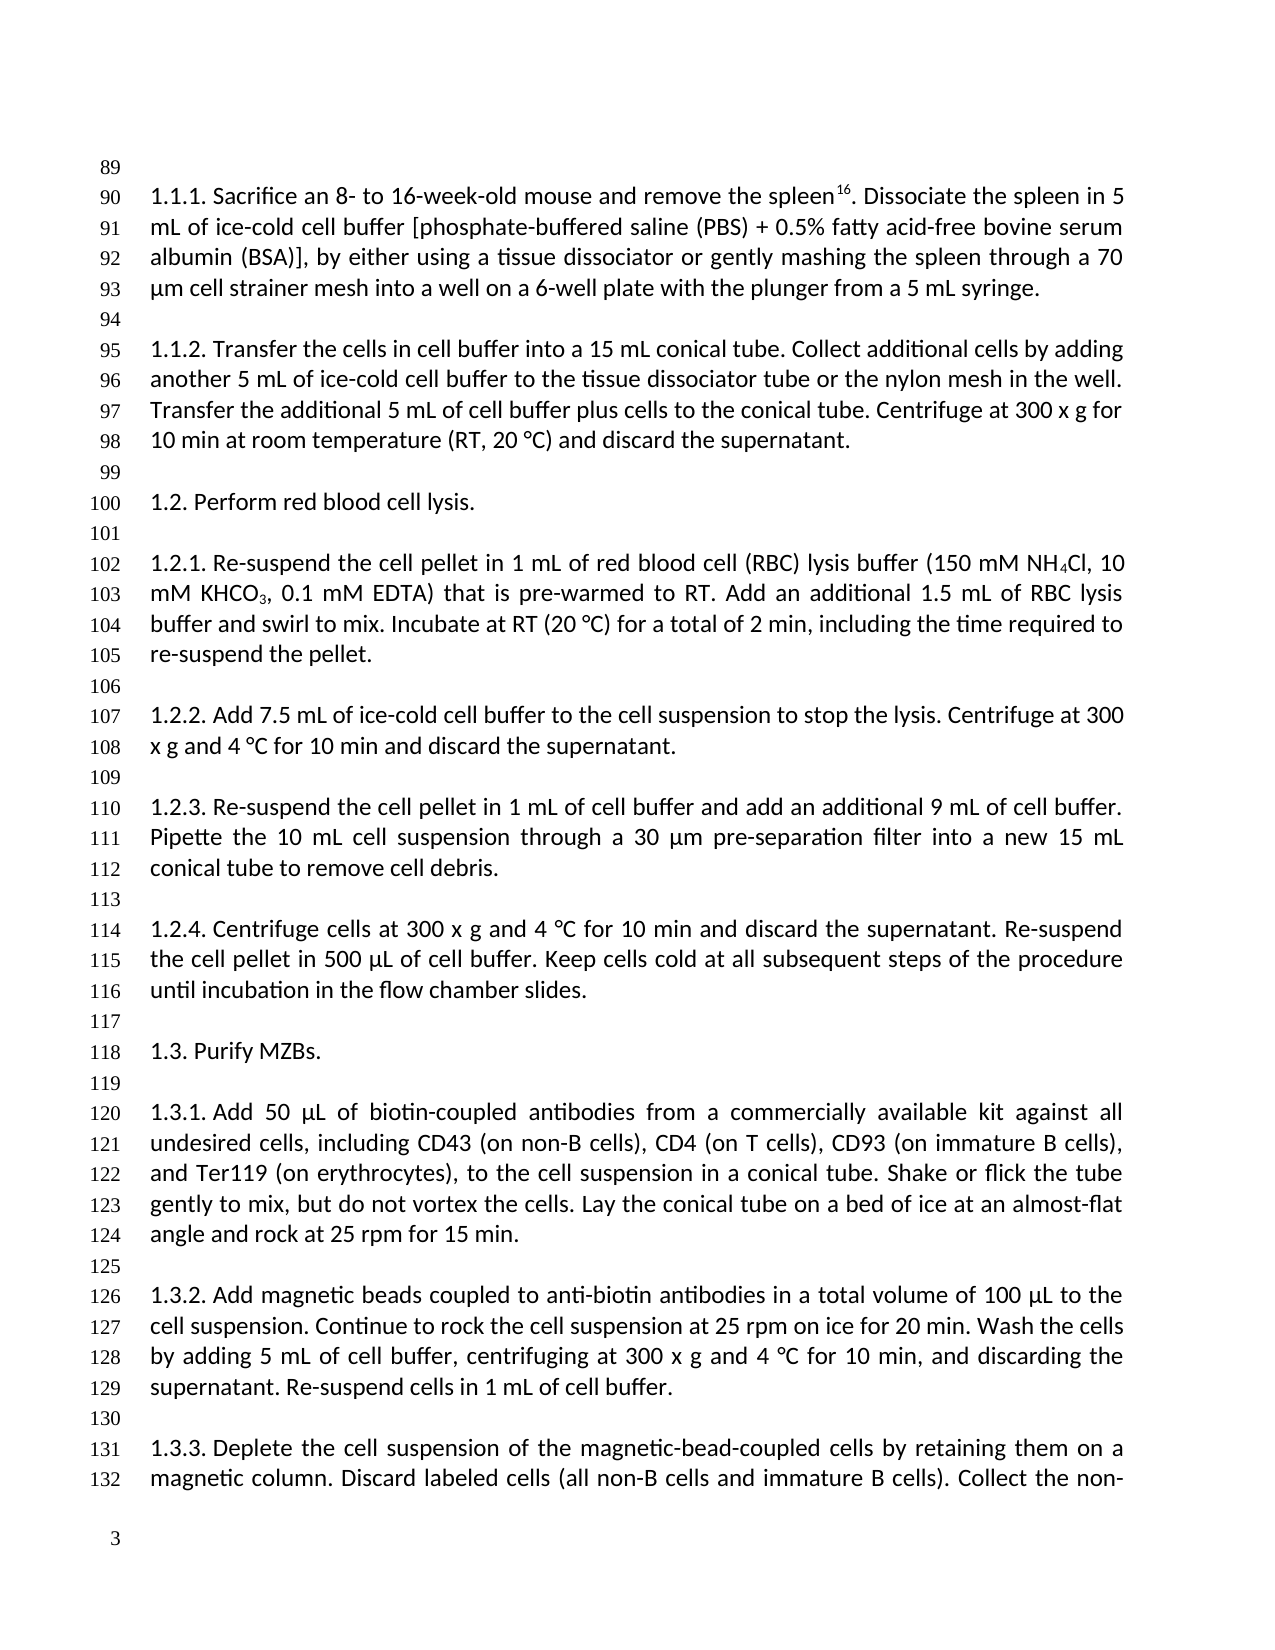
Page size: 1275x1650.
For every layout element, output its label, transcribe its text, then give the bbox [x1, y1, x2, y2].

list Add 50 µL of biotin-coupled antibodies from a commercially available kit against all undesired cells, including CD43 (on non-B cells), CD4 (on T cells), CD93 (on immature B cells), and Ter119 (on erythrocytes), to the cell suspension in a conical tube. Shake or flick the tube gently to mix, but do not vortex the cells. Lay the conical tube on a bed of ice at an almost-flat angle and rock at 25 rpm for 15 min. [150, 1096, 1125, 1249]
list Perform red blood cell lysis. [150, 486, 1125, 516]
list Centrifuge cells at 300 x g and 4 °C for 10 min and discard the supernatant. Re-suspend the cell pellet in 500 µL of cell buffer. Keep cells cold at all subsequent steps of the procedure until incubation in the flow chamber slides. [150, 913, 1125, 1004]
list Re-suspend the cell pellet in 1 mL of cell buffer and add an additional 9 mL of cell buffer. Pipette the 10 mL cell suspension through a 30 µm pre-separation filter into a new 15 mL conical tube to remove cell debris. [150, 791, 1125, 882]
list Add 7.5 mL of ice-cold cell buffer to the cell suspension to stop the lysis. Centrifuge at 300 x g and 4 °C for 10 min and discard the supernatant. [150, 699, 1125, 760]
list Purify MZBs. [150, 1035, 1125, 1066]
list Transfer the cells in cell buffer into a 15 mL conical tube. Collect additional cells by adding another 5 mL of ice-cold cell buffer to the tissue dissociator tube or the nylon mesh in the well. Transfer the additional 5 mL of cell buffer plus cells to the conical tube. Centrifuge at 300 x g for 10 min at room temperature (RT, 20 °C) and discard the supernatant. [150, 333, 1125, 455]
list Re-suspend the cell pellet in 1 mL of red blood cell (RBC) lysis buffer (150 mM NH4Cl, 10 mM KHCO3, 0.1 mM EDTA) that is pre-warmed to RT. Add an additional 1.5 mL of RBC lysis buffer and swirl to mix. Incubate at RT (20 °C) for a total of 2 min, including the time required to re-suspend the pellet. [150, 547, 1125, 669]
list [150, 1432, 1125, 1493]
list Sacrifice an 8- to 16-week-old mouse and remove the spleen16. Dissociate the spleen in 5 mL of ice-cold cell buffer [phosphate-buffered saline (PBS) + 0.5% fatty acid-free bovine serum albumin (BSA)], by either using a tissue dissociator or gently mashing the spleen through a 70 µm cell strainer mesh into a well on a 6-well plate with the plunger from a 5 mL syringe. [150, 181, 1125, 303]
list Add magnetic beads coupled to anti-biotin antibodies in a total volume of 100 µL to the cell suspension. Continue to rock the cell suspension at 25 rpm on ice for 20 min. Wash the cells by adding 5 mL of cell buffer, centrifuging at 300 x g and 4 °C for 10 min, and discarding the supernatant. Re-suspend cells in 1 mL of cell buffer. [150, 1279, 1125, 1401]
